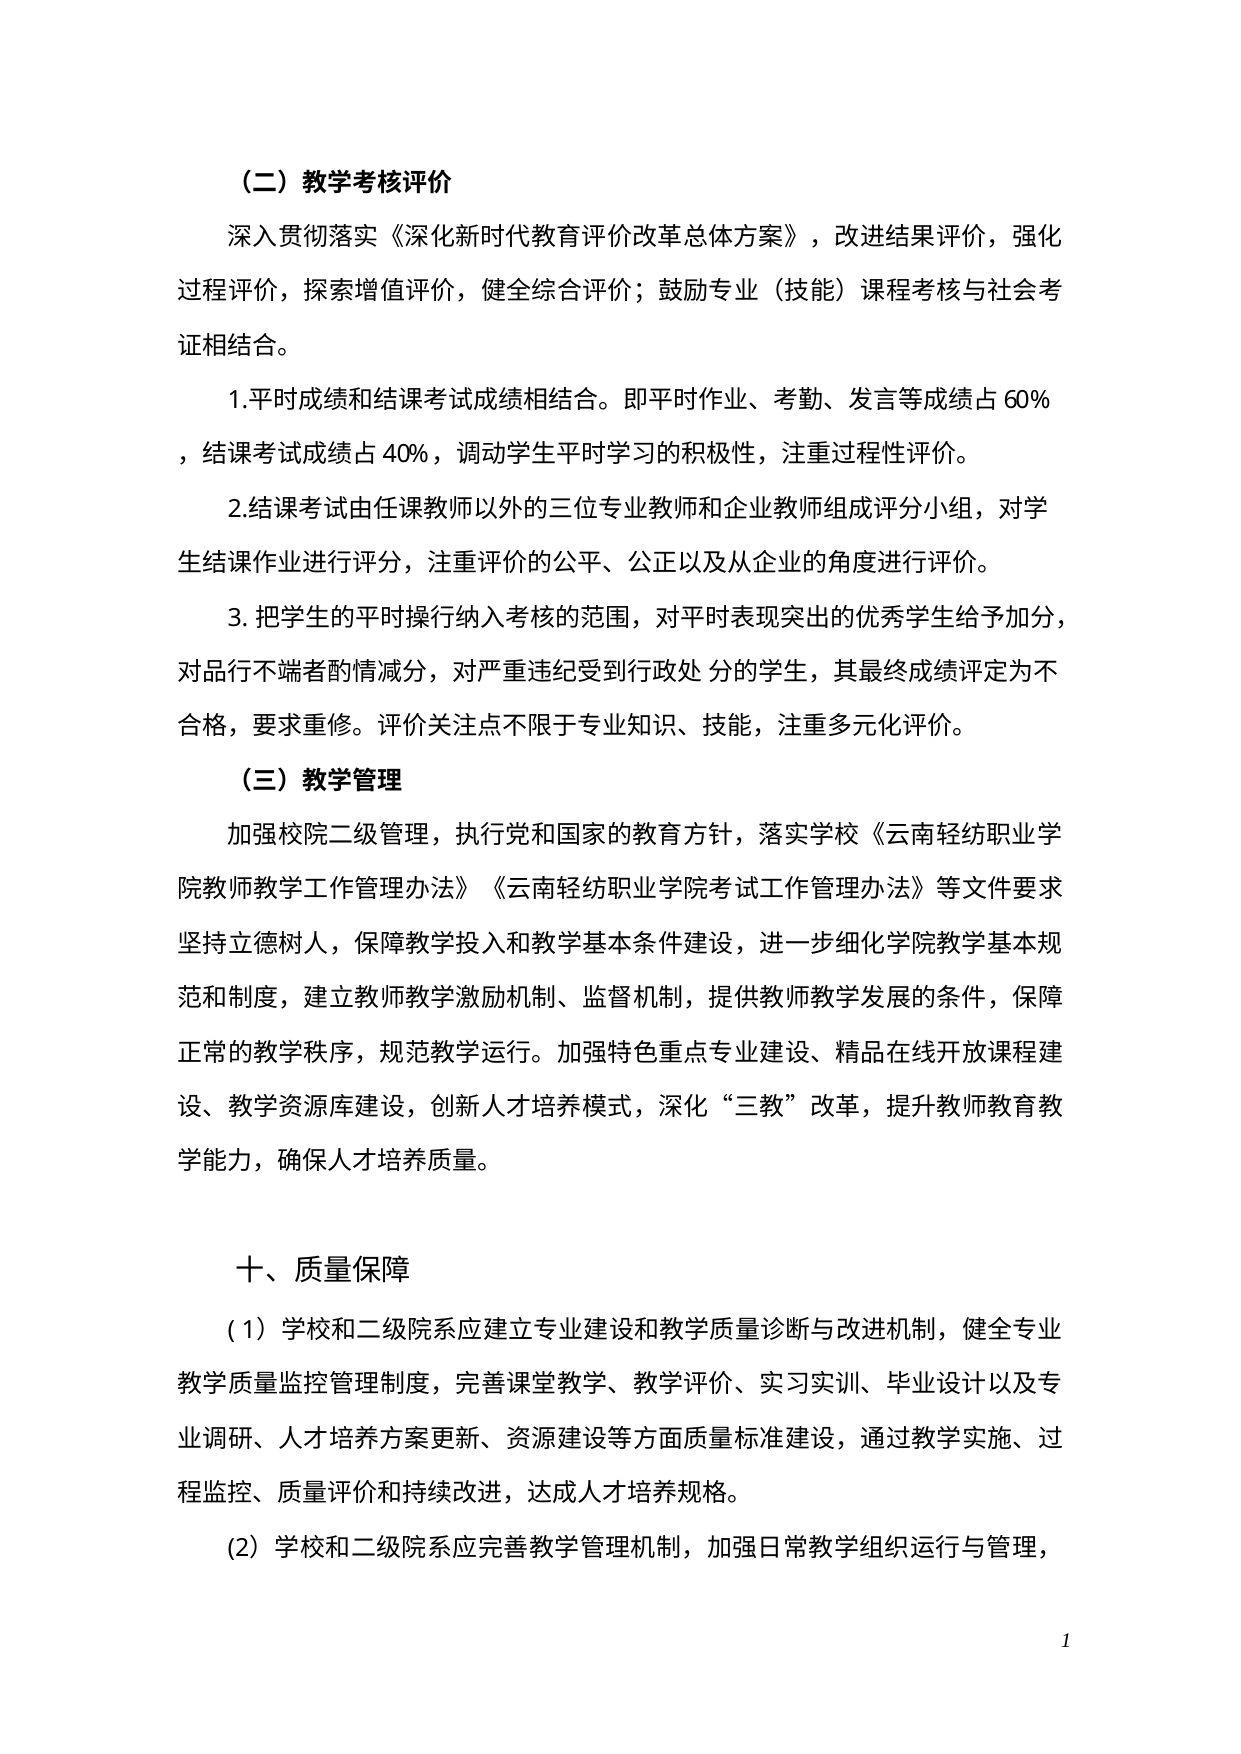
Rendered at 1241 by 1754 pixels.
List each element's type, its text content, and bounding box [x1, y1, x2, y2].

text 2.结课考试由任课教师以外的三位专业教师和企业教师组成评分小组，对学生结课作业进行评分，注重评价的公平、公正以及从企业的角度进行评价。 [177, 488, 1063, 579]
text ( 1）学校和二级院系应建立专业建设和教学质量诊断与改进机制，健全专业教学质量监控管理制度，完善课堂教学、教学评价、实习实训、毕业设计以及专业调研、人才培养方案更新、资源建设等方面质量标准建设，通过教学实施、过程监控、质量评价和持续改进，达成人才培养规格。 [177, 1309, 1063, 1509]
text 3. 把学生的平时操行纳入考核的范围，对平时表现突出的优秀学生给予加分，对品行不端者酌情减分，对严重违纪受到行政处 分的学生，其最终成绩评定为不合格，要求重修。评价关注点不限于专业知识、技能，注重多元化评价。 [177, 597, 1063, 742]
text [177, 1527, 1063, 1563]
text （三）教学管理 [177, 760, 1063, 796]
text （二）教学考核评价 [177, 162, 1063, 198]
text 十、质量保障 [177, 1246, 1063, 1288]
text 1.平时成绩和结课考试成绩相结合。即平时作业、考勤、发言等成绩占60% ，结课考试成绩占40% ，调动学生平时学习的积极性，注重过程性评价。 [177, 379, 1063, 470]
text 深入贯彻落实《深化新时代教育评价改革总体方案》，改进结果评价，强化过程评价，探索增值评价，健全综合评价；鼓励专业（技能）课程考核与社会考证相结合。 [177, 216, 1063, 361]
text 加强校院二级管理，执行党和国家的教育方针，落实学校《云南轻纺职业学院教师教学工作管理办法》《云南轻纺职业学院考试工作管理办法》等文件要求，坚持立德树人，保障教学投入和教学基本条件建设，进一步细化学院教学基本规范和制度，建立教师教学激励机制、监督机制，提供教师教学发展的条件，保障正常的教学秩序，规范教学运行。加强特色重点专业建设、精品在线开放课程建设、教学资源库建设，创新人才培养模式，深化“三教”改革，提升教师教育教学能力，确保人才培养质量。 [177, 814, 1063, 1177]
